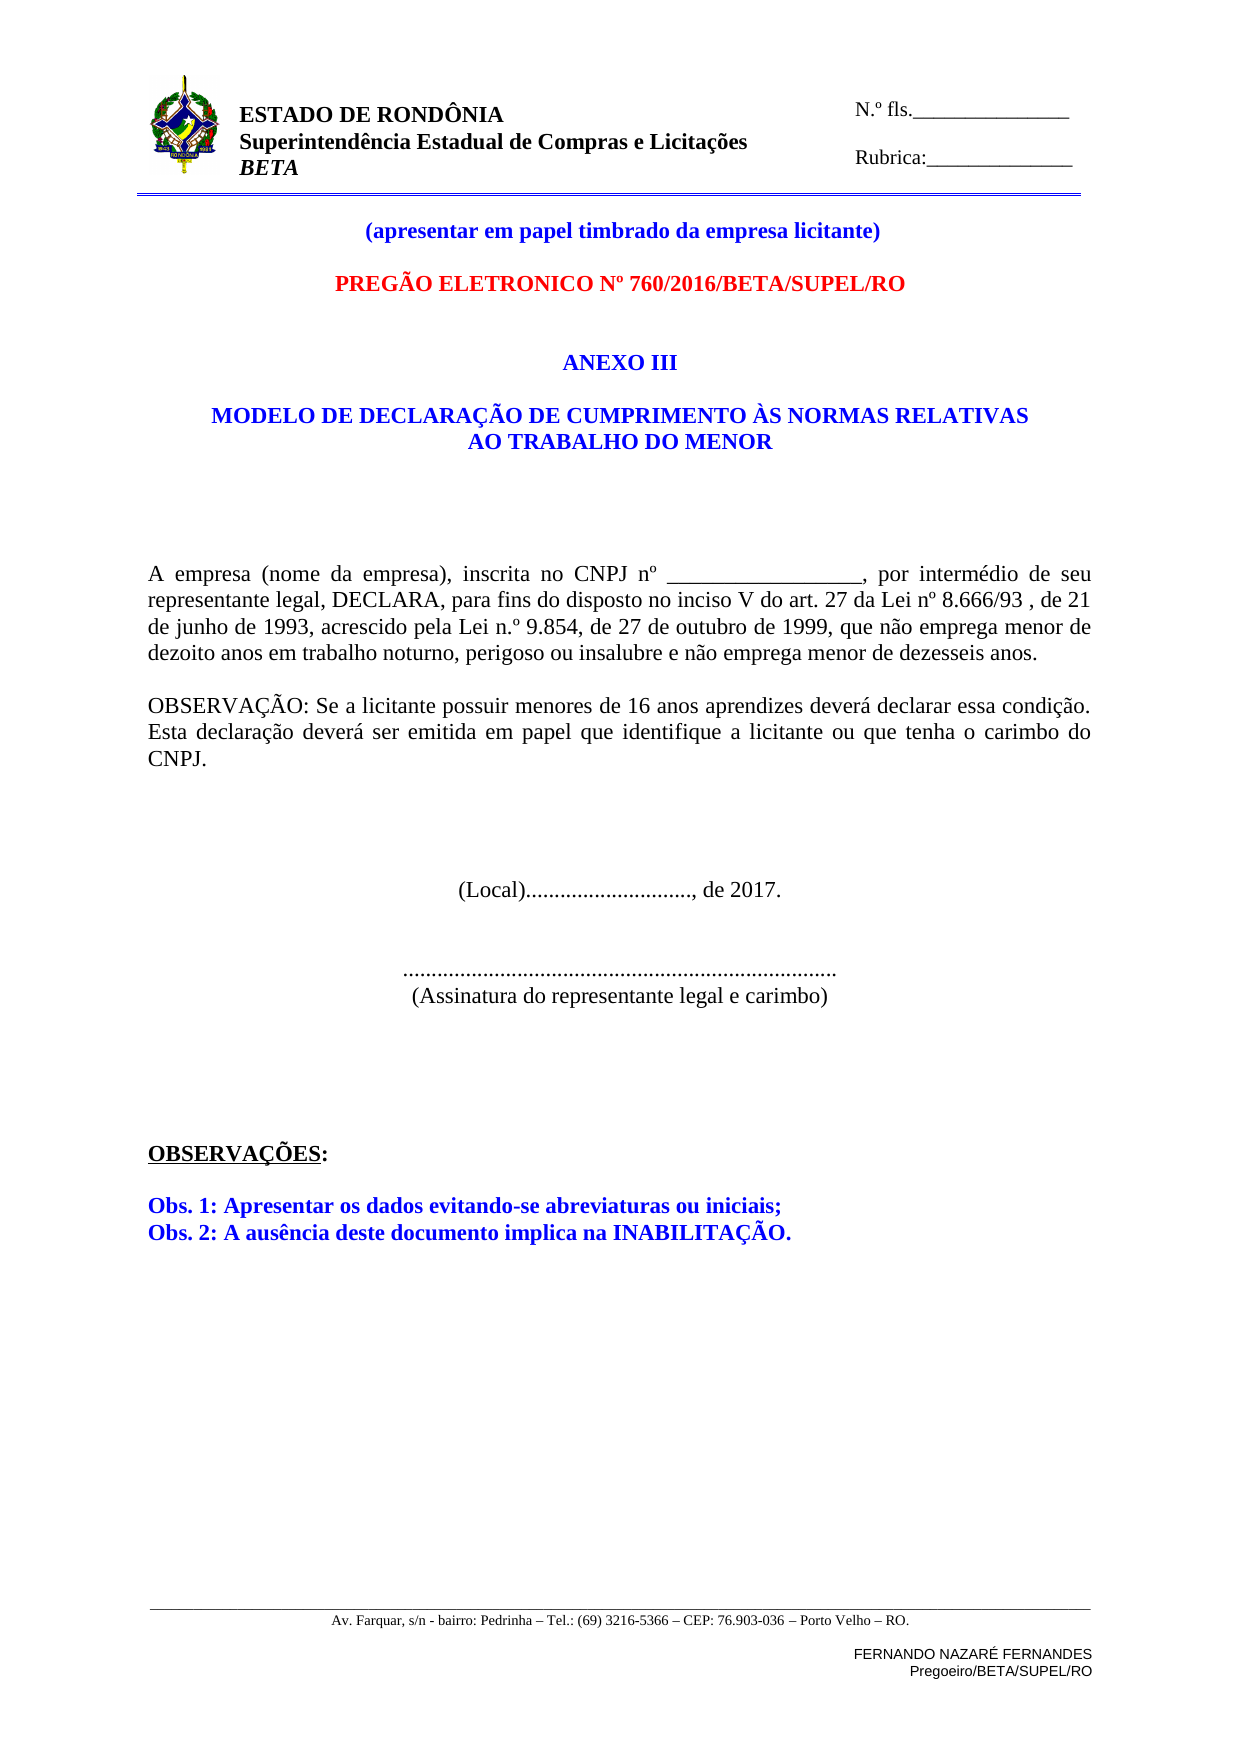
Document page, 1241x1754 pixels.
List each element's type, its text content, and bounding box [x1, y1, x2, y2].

picture [148, 75, 221, 175]
text OBSERVAÇÃO: Se a licitante possuir menores de 16 anos aprendizes deverá declarar essa condição. Esta declaração deverá ser emitida em papel que identifique a licitante ou que tenha o carimbo do CNPJ. [148, 692, 1092, 771]
text (Assinatura do representante legal e carimbo) [148, 982, 1092, 1008]
text (apresentar em papel timbrado da empresa licitante) [148, 217, 1092, 244]
text (Local)............................., de 2017. [148, 876, 1092, 903]
text A empresa (nome da empresa), inscrita no CNPJ nº _________________, por intermédio de seu representante legal, DECLARA, para fins do disposto no inciso V do art. 27 da Lei nº 8.666/93 , de 21 de junho de 1993, acrescido pela Lei n.º 9.854, de 27 de outubro de 1999, que não emprega menor de dezoito anos em trabalho noturno, perigoso ou insalubre e não emprega menor de dezesseis anos. [148, 560, 1092, 666]
text PREGÃO ELETRONICO Nº 760/2016/BETA/SUPEL/RO [148, 270, 1092, 297]
text ............................................................................ [148, 955, 1092, 982]
text Obs. 2: A ausência deste documento implica na INABILITAÇÃO. [148, 1219, 1092, 1245]
subtitle ANEXO III [148, 349, 1092, 376]
text MODELO DE DECLARAÇÃO DE CUMPRIMENTO ÀS NORMAS RELATIVAS [148, 402, 1092, 428]
text AO TRABALHO DO MENOR [148, 428, 1092, 455]
text OBSERVAÇÕES: [148, 1140, 1092, 1166]
text Obs. 1: Apresentar os dados evitando-se abreviaturas ou iniciais; [148, 1193, 1092, 1219]
